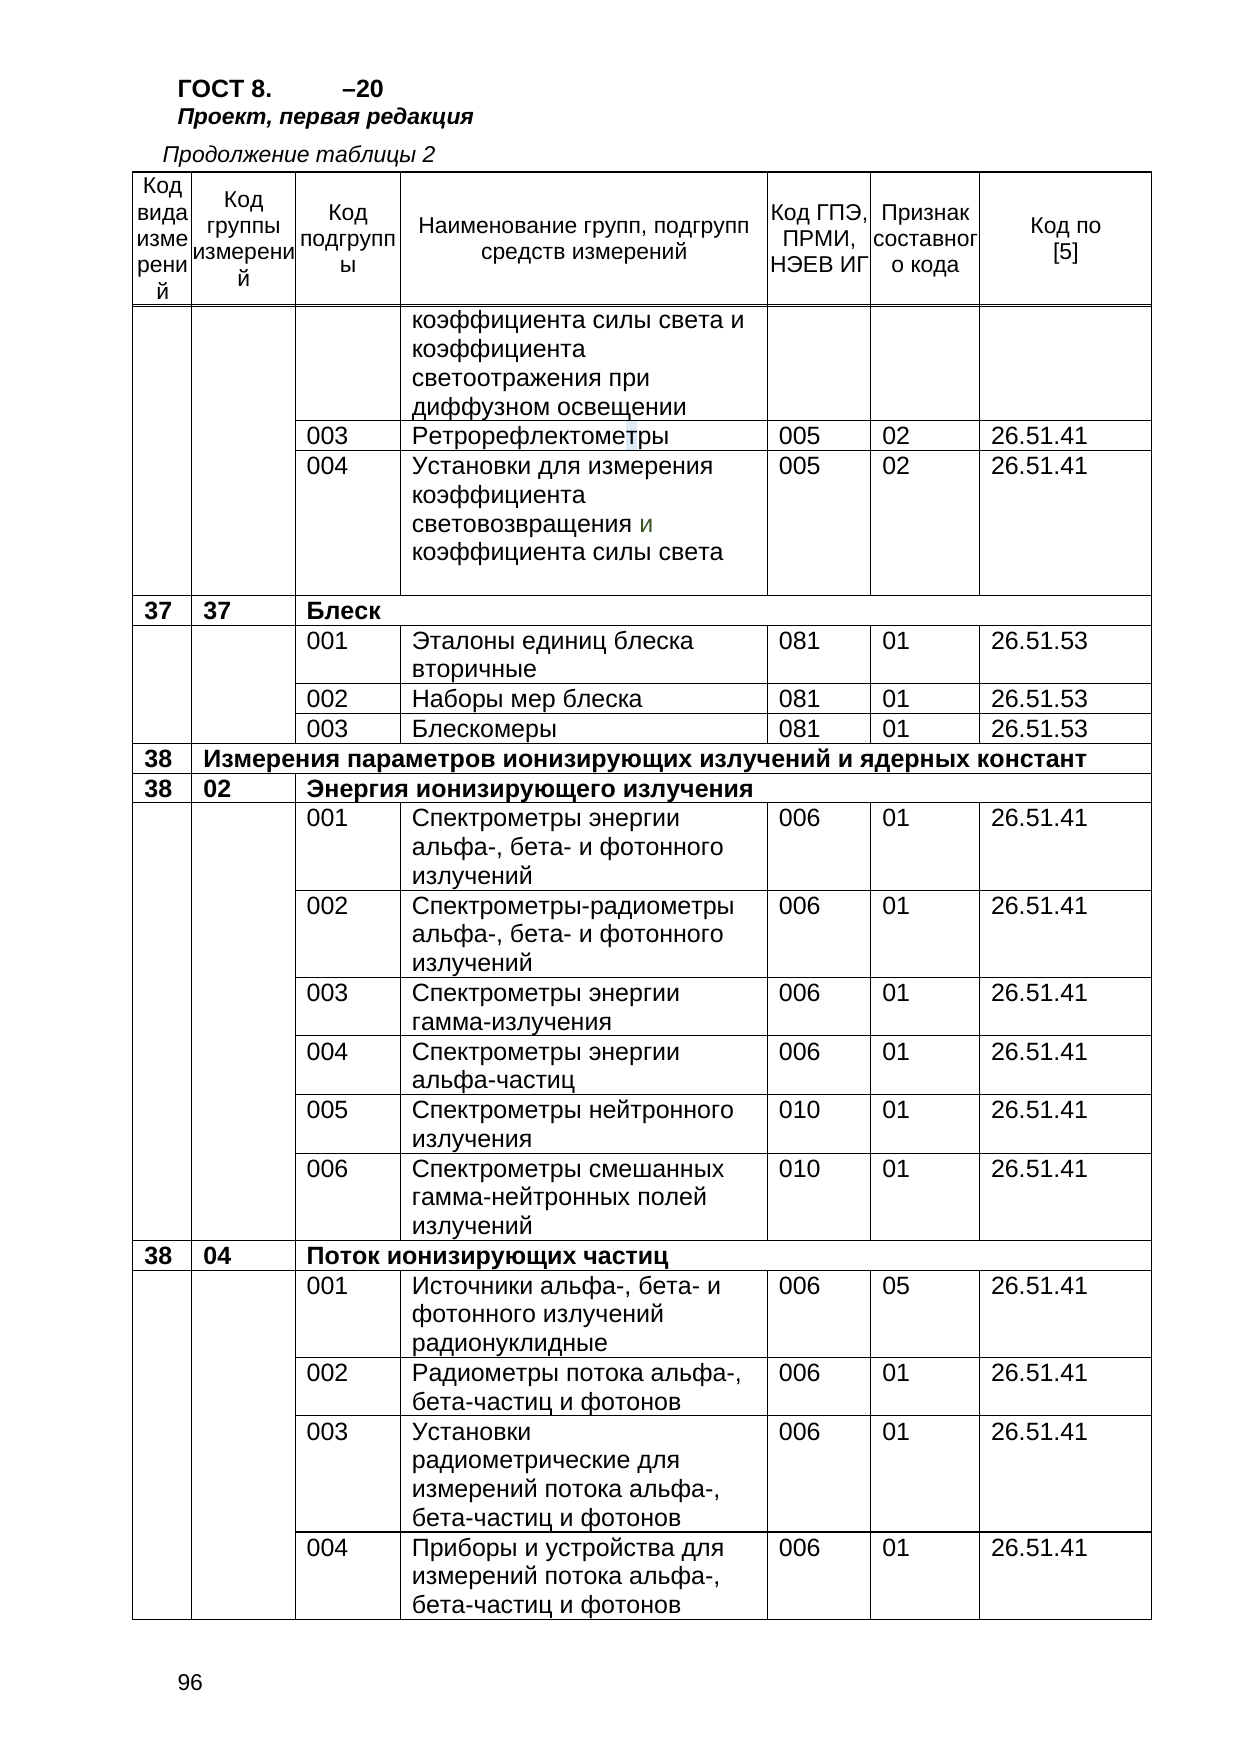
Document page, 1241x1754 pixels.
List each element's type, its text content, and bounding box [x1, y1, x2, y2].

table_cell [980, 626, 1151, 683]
table_header Код вида измерений [133, 173, 191, 304]
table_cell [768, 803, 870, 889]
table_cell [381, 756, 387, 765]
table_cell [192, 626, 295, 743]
table_header Код группы измерений [192, 173, 295, 304]
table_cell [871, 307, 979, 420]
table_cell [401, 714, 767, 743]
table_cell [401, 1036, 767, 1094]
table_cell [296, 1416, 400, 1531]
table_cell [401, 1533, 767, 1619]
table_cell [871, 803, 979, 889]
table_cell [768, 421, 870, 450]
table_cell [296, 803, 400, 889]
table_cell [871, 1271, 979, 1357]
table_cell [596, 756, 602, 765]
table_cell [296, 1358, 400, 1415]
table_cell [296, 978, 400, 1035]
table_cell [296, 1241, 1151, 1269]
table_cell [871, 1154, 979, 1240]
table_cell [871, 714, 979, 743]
table_header Наименование групп, подгрупп средств измерений [401, 173, 767, 304]
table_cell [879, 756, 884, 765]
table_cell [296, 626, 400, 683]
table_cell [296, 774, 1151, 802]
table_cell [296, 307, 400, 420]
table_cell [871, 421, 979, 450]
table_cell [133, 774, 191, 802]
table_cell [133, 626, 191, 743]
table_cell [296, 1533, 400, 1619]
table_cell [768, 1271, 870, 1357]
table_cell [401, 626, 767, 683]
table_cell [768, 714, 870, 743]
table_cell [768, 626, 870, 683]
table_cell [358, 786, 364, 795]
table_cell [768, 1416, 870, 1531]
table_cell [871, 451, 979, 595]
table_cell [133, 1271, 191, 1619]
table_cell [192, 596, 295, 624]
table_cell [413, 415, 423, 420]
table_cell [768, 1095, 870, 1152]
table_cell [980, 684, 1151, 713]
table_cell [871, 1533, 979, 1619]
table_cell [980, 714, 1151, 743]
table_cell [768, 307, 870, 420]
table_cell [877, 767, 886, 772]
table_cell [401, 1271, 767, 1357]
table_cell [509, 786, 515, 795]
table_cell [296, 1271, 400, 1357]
table_header Признак составного кода [871, 173, 979, 304]
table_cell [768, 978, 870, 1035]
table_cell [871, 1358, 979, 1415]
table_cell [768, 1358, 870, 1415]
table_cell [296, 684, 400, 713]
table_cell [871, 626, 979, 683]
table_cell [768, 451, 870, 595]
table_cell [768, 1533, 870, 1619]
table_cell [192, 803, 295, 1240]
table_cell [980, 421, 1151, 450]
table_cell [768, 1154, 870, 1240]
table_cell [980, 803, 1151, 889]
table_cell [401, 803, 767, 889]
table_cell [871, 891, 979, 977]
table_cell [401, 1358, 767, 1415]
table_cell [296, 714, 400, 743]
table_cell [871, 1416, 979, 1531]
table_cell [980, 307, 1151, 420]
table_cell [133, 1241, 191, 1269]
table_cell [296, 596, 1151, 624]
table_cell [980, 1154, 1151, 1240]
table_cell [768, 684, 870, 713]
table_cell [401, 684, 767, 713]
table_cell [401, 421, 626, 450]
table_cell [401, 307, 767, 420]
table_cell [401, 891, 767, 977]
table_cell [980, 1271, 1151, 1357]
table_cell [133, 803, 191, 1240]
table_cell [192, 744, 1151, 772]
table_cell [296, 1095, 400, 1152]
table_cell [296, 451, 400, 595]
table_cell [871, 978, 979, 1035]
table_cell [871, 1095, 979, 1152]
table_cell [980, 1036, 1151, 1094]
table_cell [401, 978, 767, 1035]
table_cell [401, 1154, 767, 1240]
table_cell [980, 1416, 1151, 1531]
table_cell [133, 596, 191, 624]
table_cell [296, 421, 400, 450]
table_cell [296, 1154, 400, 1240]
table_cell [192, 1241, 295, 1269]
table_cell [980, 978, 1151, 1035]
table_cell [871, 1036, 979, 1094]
table_header Код по [5] [980, 173, 1151, 304]
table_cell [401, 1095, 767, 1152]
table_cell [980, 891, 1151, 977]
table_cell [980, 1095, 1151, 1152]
table_header Код ГПЭ, ПРМИ, НЭЕВ ИГ [768, 173, 870, 304]
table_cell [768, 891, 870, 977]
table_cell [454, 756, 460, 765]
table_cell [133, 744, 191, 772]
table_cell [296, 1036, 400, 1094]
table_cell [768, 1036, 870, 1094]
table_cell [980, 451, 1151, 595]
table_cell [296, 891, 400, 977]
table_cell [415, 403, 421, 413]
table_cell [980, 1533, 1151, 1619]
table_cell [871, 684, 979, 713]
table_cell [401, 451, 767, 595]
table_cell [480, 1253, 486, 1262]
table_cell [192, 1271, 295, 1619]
table_header Код подгруппы [296, 173, 400, 304]
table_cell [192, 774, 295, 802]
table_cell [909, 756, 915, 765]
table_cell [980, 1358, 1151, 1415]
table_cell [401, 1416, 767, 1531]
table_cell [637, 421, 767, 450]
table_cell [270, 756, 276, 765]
